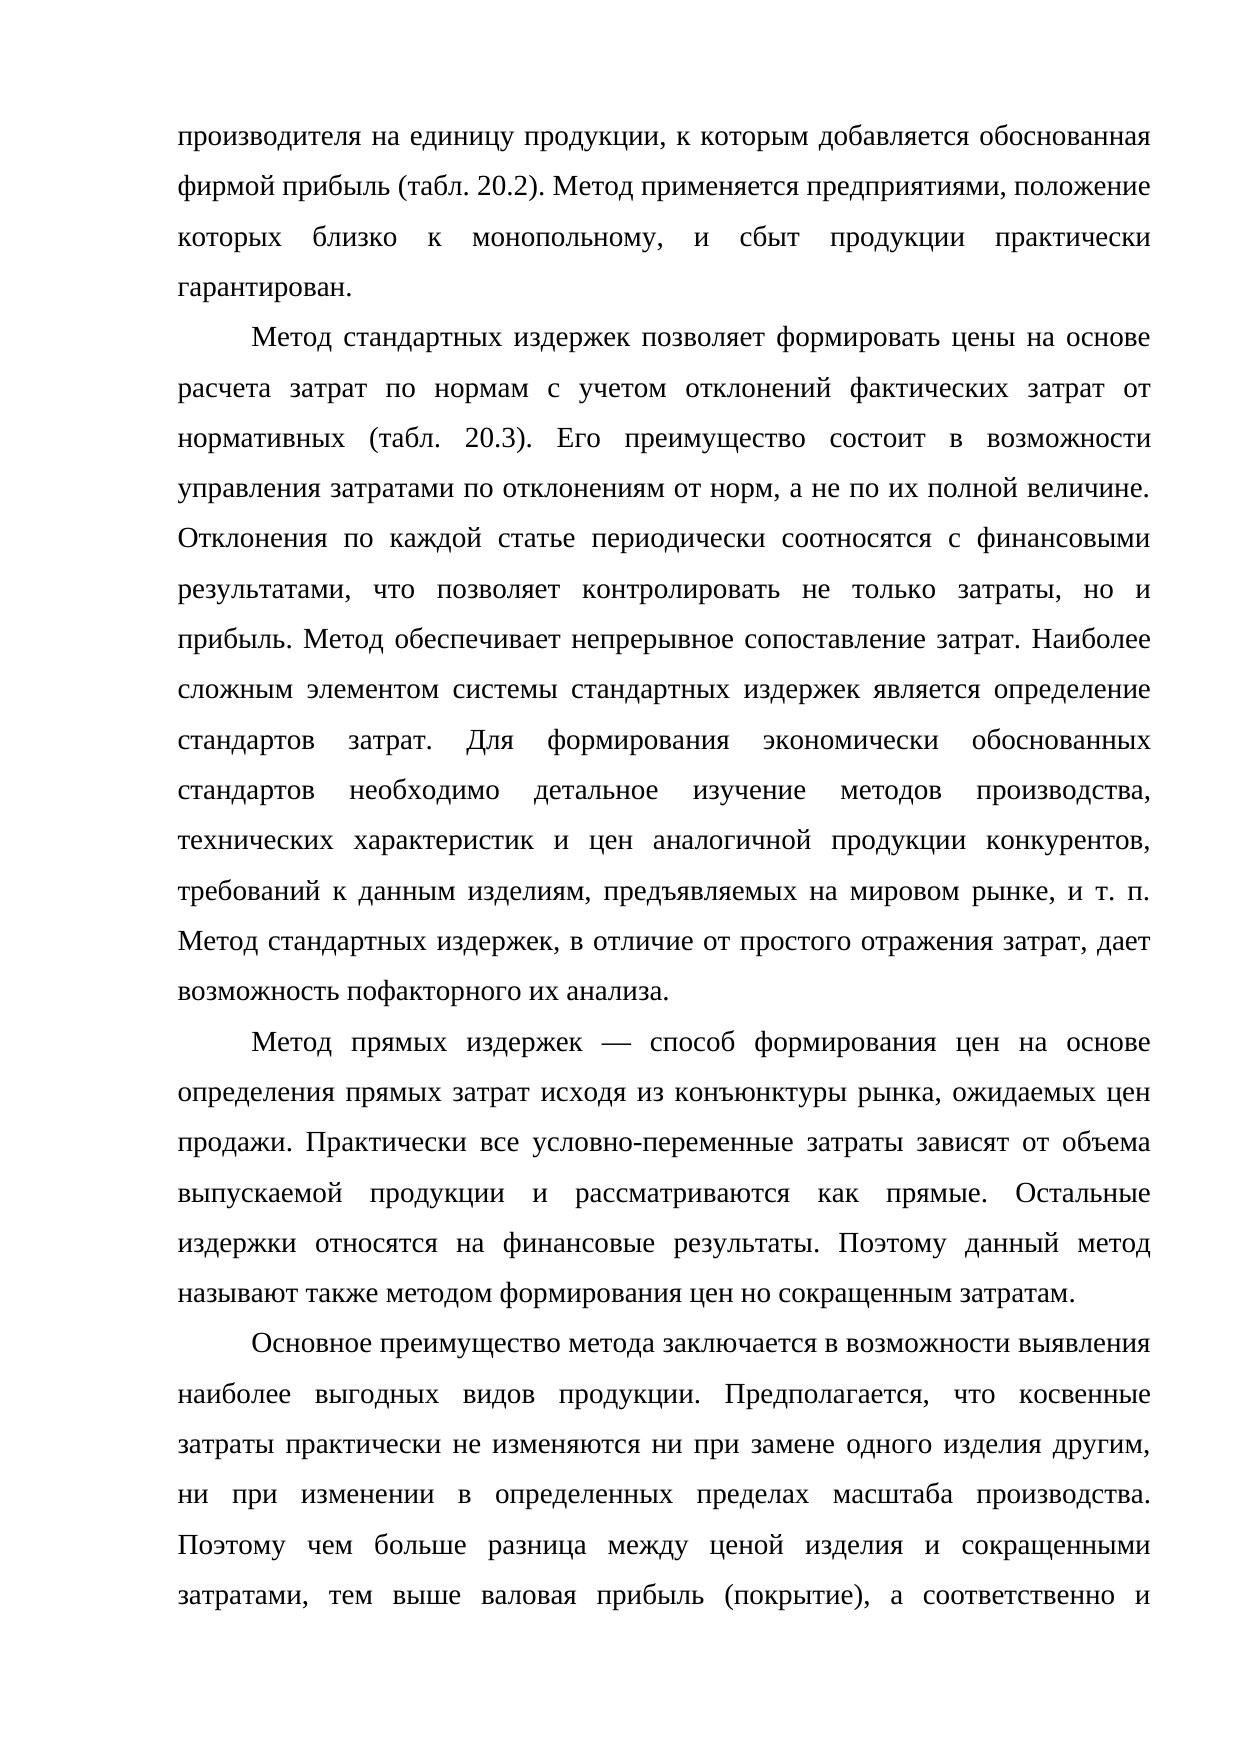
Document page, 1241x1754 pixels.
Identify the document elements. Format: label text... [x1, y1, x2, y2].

text Метод прямых издержек — способ формирования цен на основе определения прямых затрат исходя из конъюнктуры рынка, ожидаемых цен продажи. Практически все условно-переменные затраты зависят от объема выпускаемой продукции и рассматриваются как прямые. Остальные издержки относятся на финансовые результаты. Поэтому данный метод называют также методом формирования цен но сокращенным затратам. [177, 1024, 1152, 1309]
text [177, 118, 1152, 303]
text Метод стандартных издержек позволяет формировать цены на основе расчета затрат по нормам с учетом отклонений фактических затрат от нормативных (табл. 20.3). Его преимущество состоит в возможности управления затратами по отклонениям от норм, а не по их полной величине. Отклонения по каждой статье периодически соотносятся с финансовыми результатами, что позволяет контролировать не только затраты, но и прибыль. Метод обеспечивает непрерывное сопоставление затрат. Наиболее сложным элементом системы стандартных издержек является определение стандартов затрат. Для формирования экономически обоснованных стандартов необходимо детальное изучение методов производства, технических характеристик и цен аналогичной продукции конкурентов, требований к данным изделиям, предъявляемых на мировом рынке, и т. п. Метод стандартных издержек, в отличие от простого отражения затрат, дает возможность пофакторного их анализа. [177, 319, 1152, 1007]
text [177, 1326, 1152, 1611]
